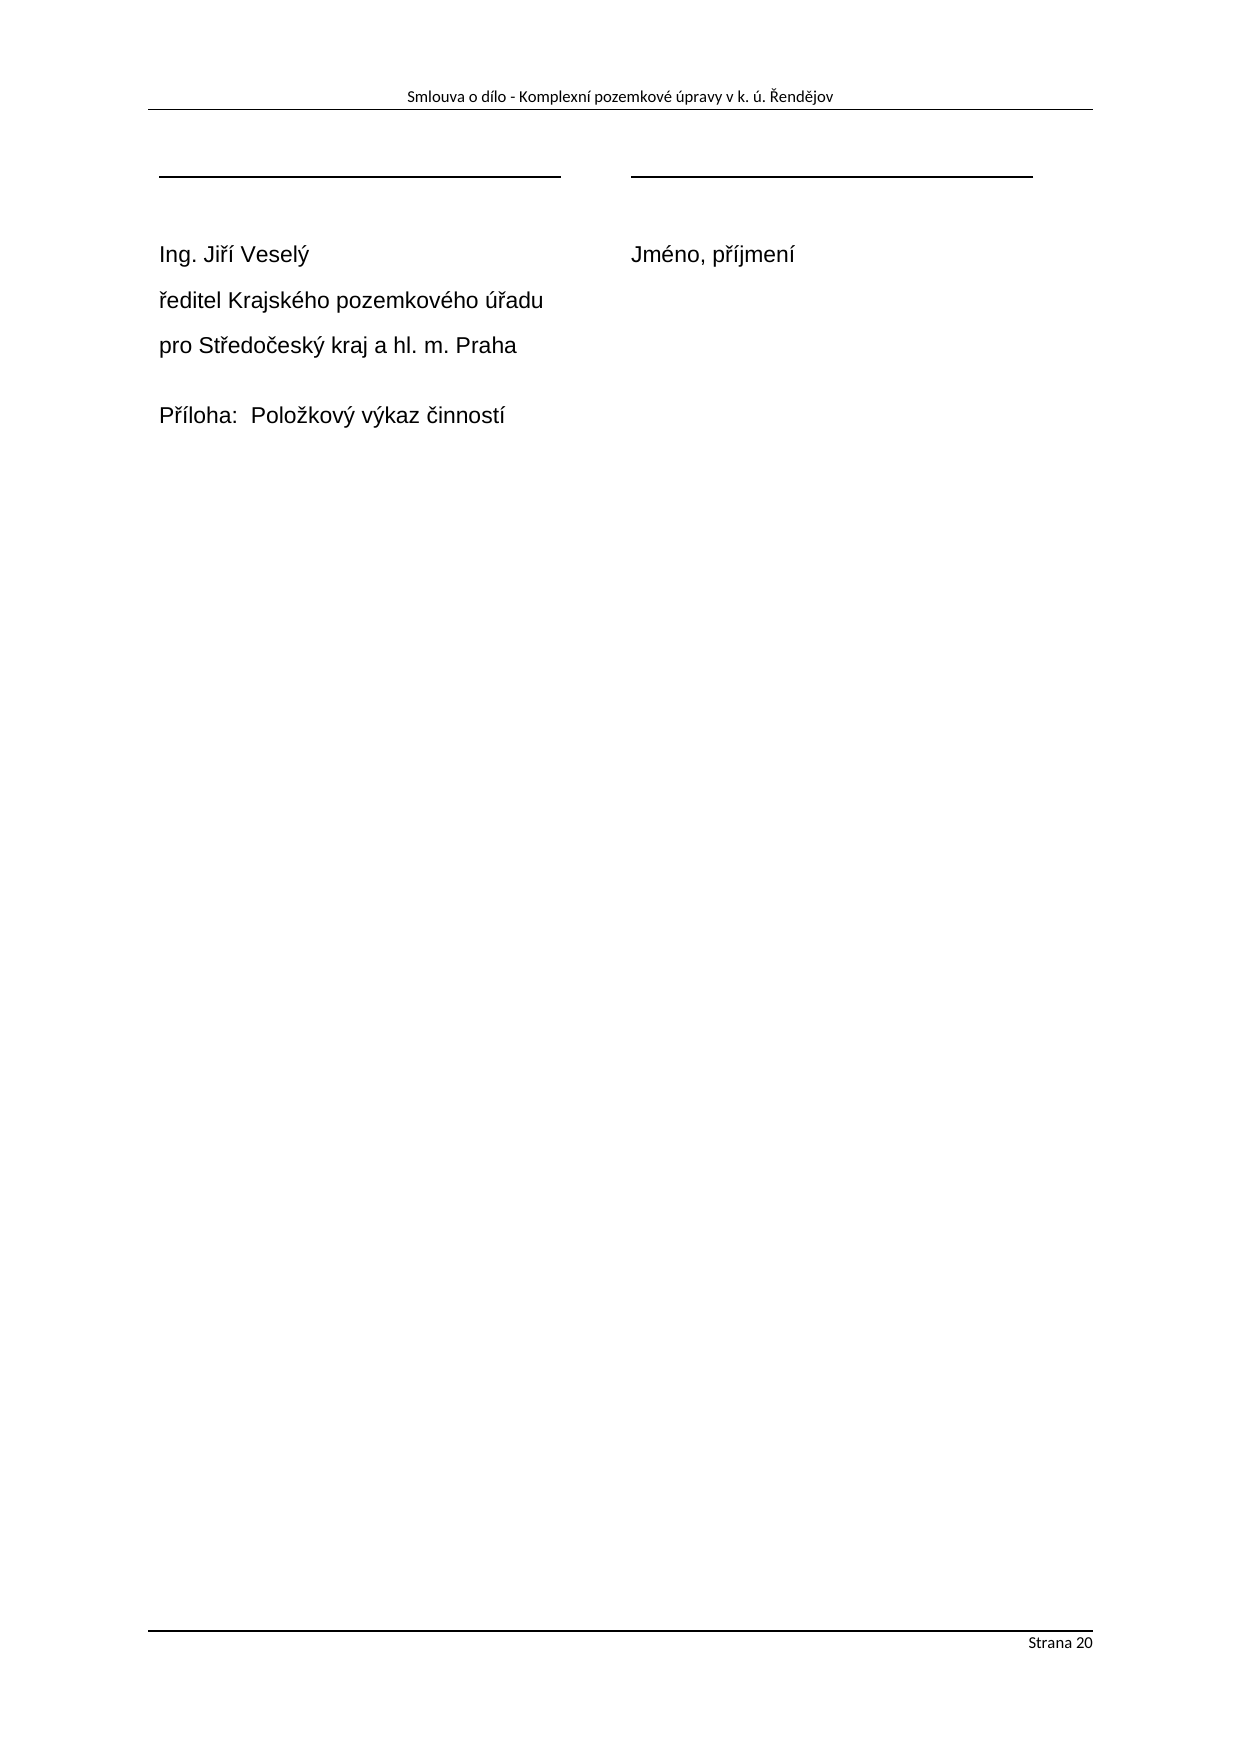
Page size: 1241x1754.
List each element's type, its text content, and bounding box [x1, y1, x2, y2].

table_cell Jméno, příjmení [620, 148, 1092, 377]
table_cell Ing. Jiří Veselý ředitel Krajského pozemkového úřadu pro Středočeský kraj a hl. m. Praha [148, 148, 619, 377]
table_cell Příloha: Položkový výkaz činností [148, 377, 1092, 500]
